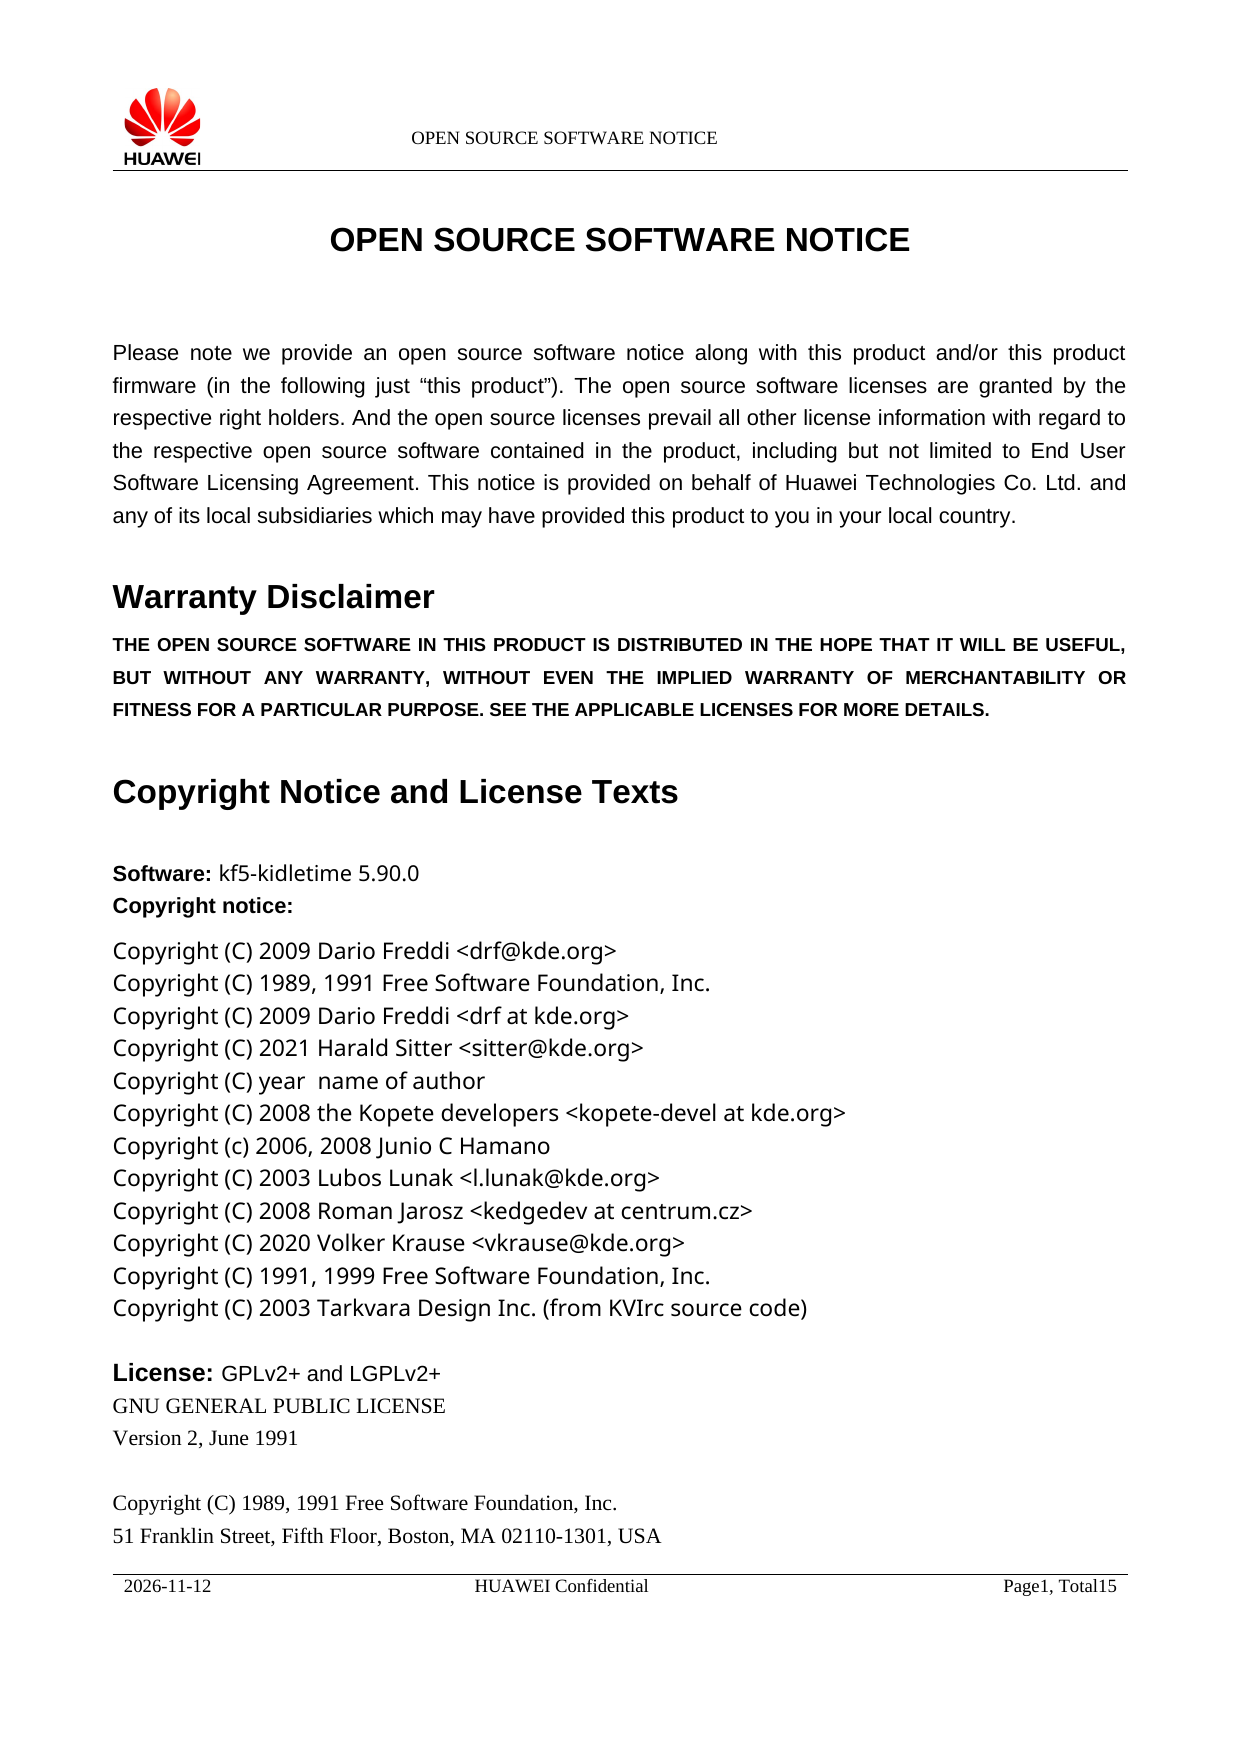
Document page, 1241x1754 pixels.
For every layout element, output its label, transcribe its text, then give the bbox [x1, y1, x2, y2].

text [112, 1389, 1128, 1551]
text The open source software in this product is distributed in the hope that it will be useful, but WITHOUT ANY WARRANTY, without even the implied warranty of MERCHANTABILITY or FITNESS FOR A PARTICULAR PURPOSE. See the applicable licenses for more details. [112, 629, 1128, 726]
title Software: kf5-kidletime 5.90.0 [112, 856, 1128, 889]
text OPEN SOURCE SOFTWARE NOTICE [112, 206, 1128, 271]
text Copyright (C) 2009 Dario Freddi <drf@kde.org> Copyright (C) 1989, 1991 Free Software Foundation, Inc. Copyright (C) 2009 Dario Freddi <drf at kde.org> Copyright (C) 2021 Harald Sitter <sitter@kde.org> Copyright (C) year name of author Copyright (C) 2008 the Kopete developers <kopete-devel at kde.org> Copyright (c) 2006, 2008 Junio C Hamano Copyright (C) 2003 Lubos Lunak <l.lunak@kde.org> Copyright (C) 2008 Roman Jarosz <kedgedev at centrum.cz> Copyright (C) 2020 Volker Krause <vkrause@kde.org> Copyright (C) 1991, 1999 Free Software Foundation, Inc. Copyright (C) 2003 Tarkvara Design Inc. (from KVIrc source code) [112, 934, 1128, 1356]
text Copyright notice: [112, 889, 1128, 921]
text Please note we provide an open source software notice along with this product and/or this product firmware (in the following just “this product”). The open source software licenses are granted by the respective right holders. And the open source licenses prevail all other license information with regard to the respective open source software contained in the product, including but not limited to End User Software Licensing Agreement. This notice is provided on behalf of Huawei Technologies Co. Ltd. and any of its local subsidiaries which may have provided this product to you in your local country. [112, 336, 1128, 531]
text License: GPLv2+ and LGPLv2+ [112, 1356, 1128, 1389]
picture [124, 88, 201, 165]
text Copyright Notice and License Texts [112, 759, 1128, 824]
text Warranty Disclaimer [112, 564, 1128, 629]
